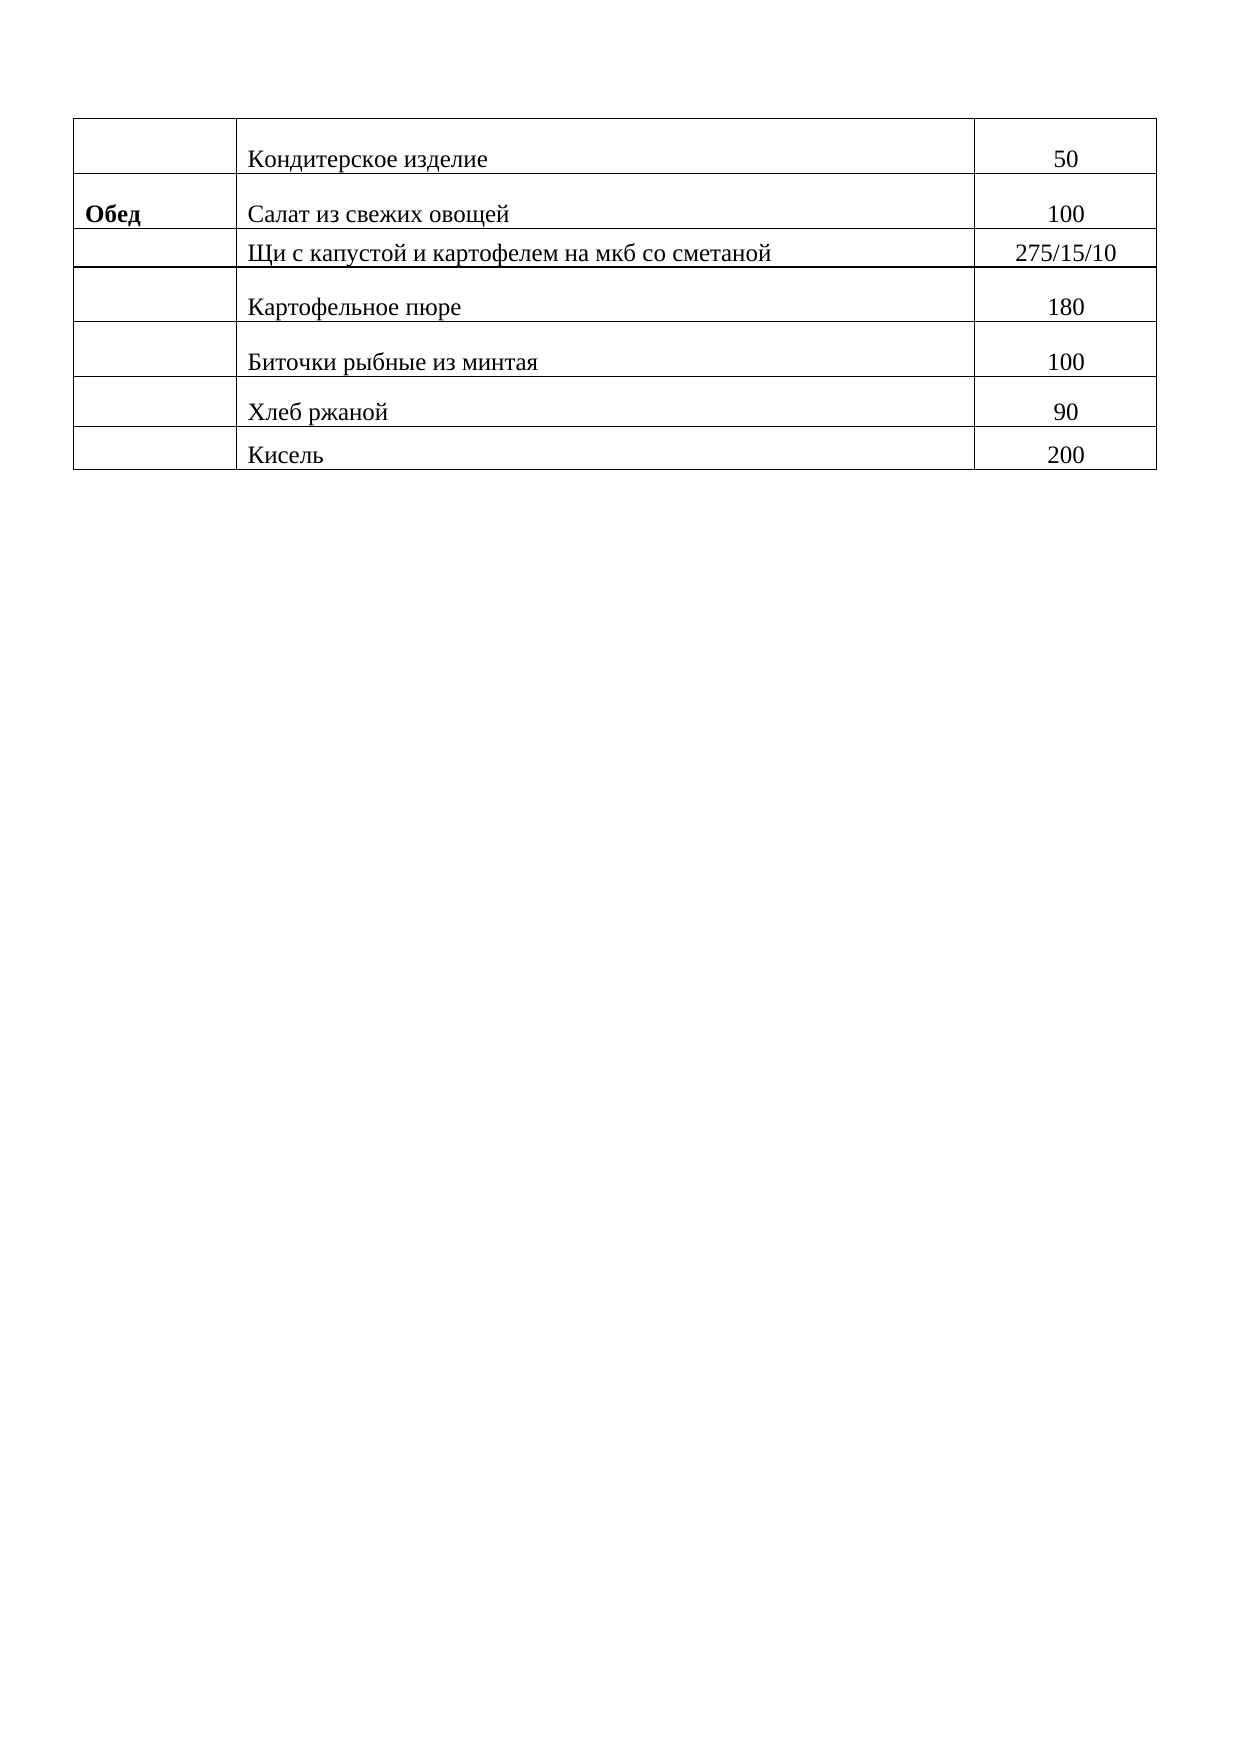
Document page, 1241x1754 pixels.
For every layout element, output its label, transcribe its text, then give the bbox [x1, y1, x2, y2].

table_cell 200 [975, 427, 1156, 469]
table_cell [74, 377, 236, 426]
table_cell [74, 268, 236, 321]
table_cell 90 [975, 377, 1156, 426]
table_cell Щи с капустой и картофелем на мкб со сметаной [237, 229, 974, 266]
table_cell Салат из свежих овощей [237, 174, 974, 227]
table_cell [74, 322, 236, 376]
table_cell Картофельное пюре [237, 268, 974, 321]
table_cell [74, 119, 236, 173]
table_cell Обед [74, 174, 236, 227]
table_cell Биточки рыбные из минтая [237, 322, 974, 376]
table_cell Хлеб ржаной [237, 377, 974, 426]
table_cell [74, 427, 236, 469]
table_cell Кисель [237, 427, 974, 469]
table_cell 100 [975, 174, 1156, 227]
table_cell 275/15/10 [975, 229, 1156, 266]
table_cell 180 [975, 268, 1156, 321]
table_cell Кондитерское изделие [237, 119, 974, 173]
table_cell 100 [975, 322, 1156, 376]
table_cell [74, 229, 236, 266]
table_cell 50 [975, 119, 1156, 173]
